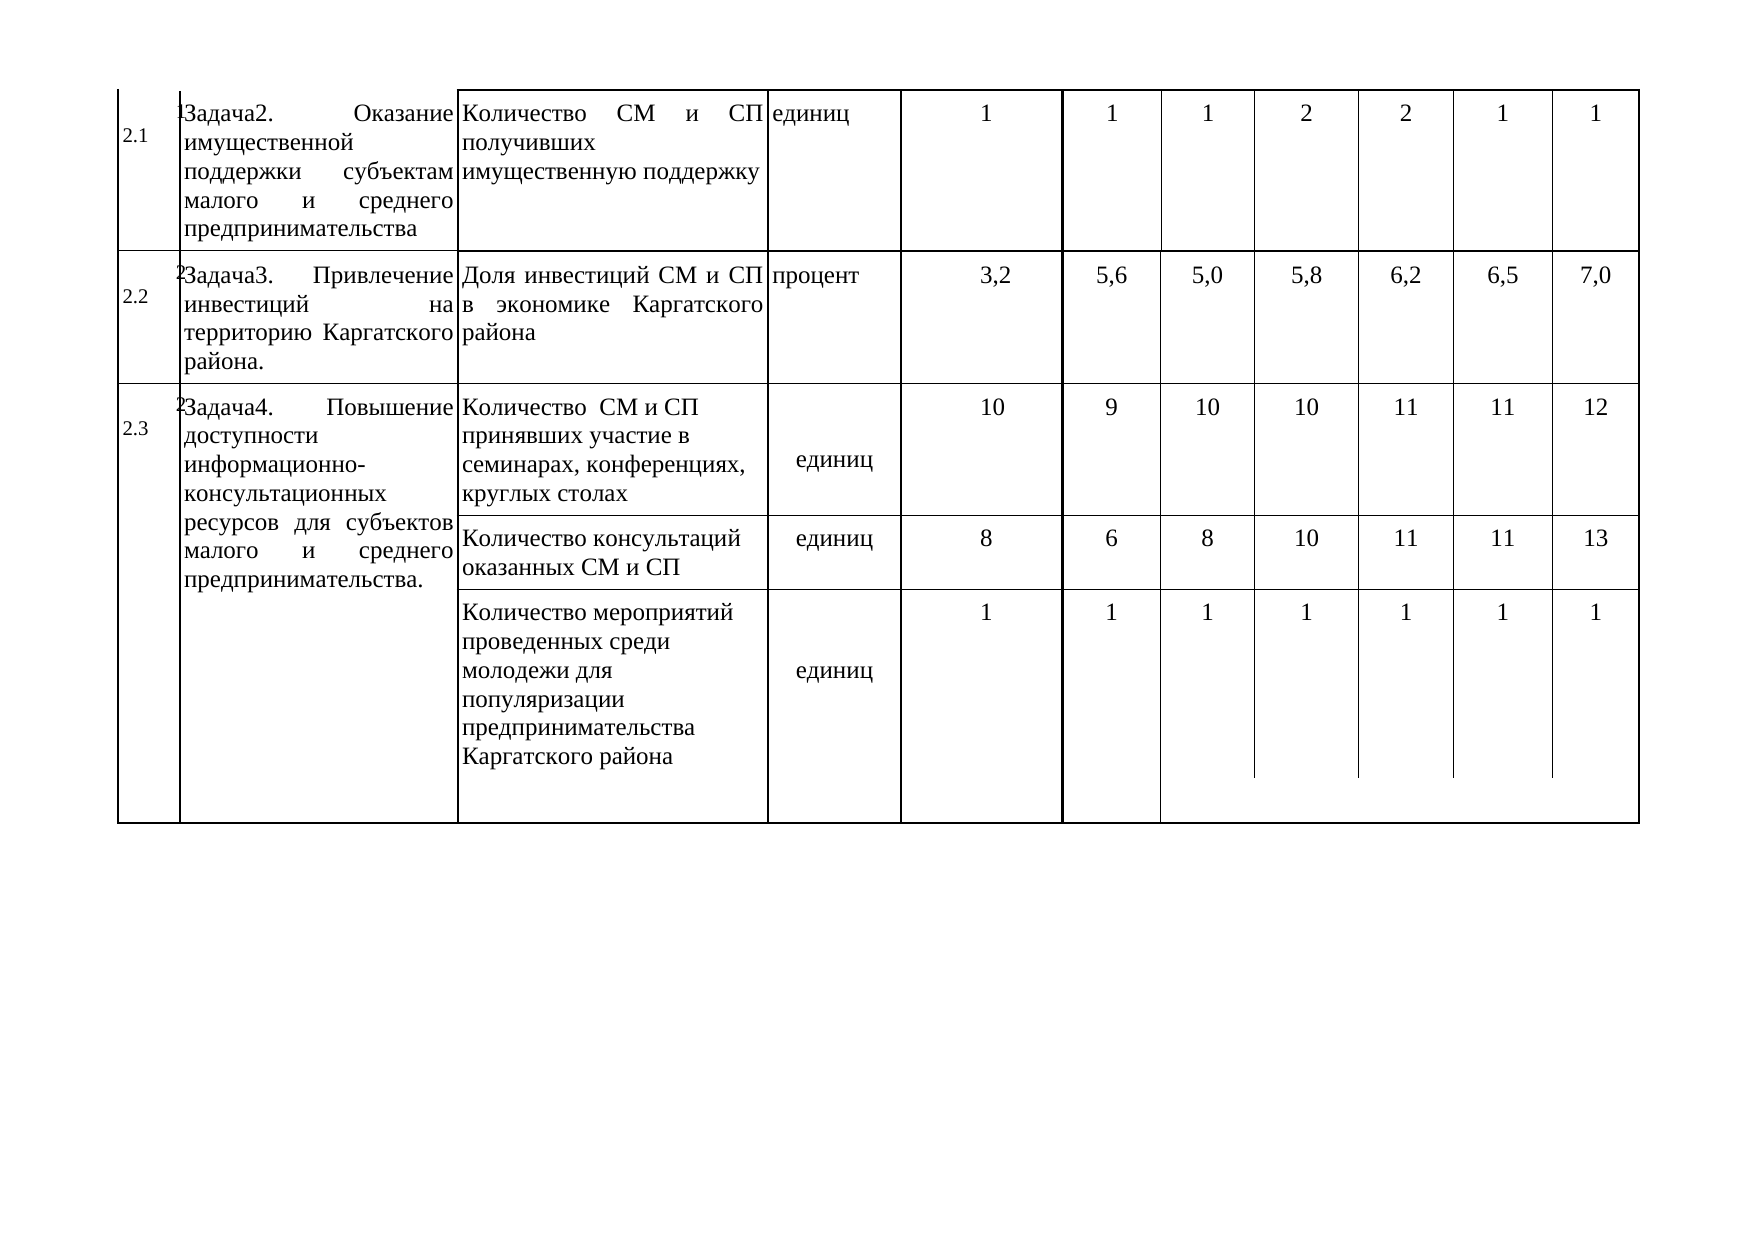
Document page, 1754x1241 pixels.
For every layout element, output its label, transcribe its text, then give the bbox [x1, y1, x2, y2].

table_cell [181, 778, 457, 822]
table_cell 12 [1553, 384, 1638, 514]
table_cell [769, 778, 900, 822]
table_cell [459, 778, 767, 822]
table_cell Задача4. Повышение доступности информационно-консультационных ресурсов для субъектов малого и среднего предпринимательства. [181, 384, 457, 778]
table_cell единиц [769, 91, 900, 250]
table_cell 1 [902, 590, 1061, 778]
table_cell 1 [902, 91, 1061, 250]
table_cell 9 [1064, 384, 1160, 514]
table_cell 11 [1454, 384, 1552, 514]
table_cell Задача2. Оказание имущественной поддержки субъектам малого и среднего предпринимательства [180, 89, 457, 250]
table_cell единиц [769, 590, 900, 778]
table_cell 2 [1255, 91, 1358, 250]
table_cell [1161, 778, 1638, 822]
table_cell 7,0 [1553, 252, 1638, 383]
table_cell Доля инвестиций СМ и СП в экономике Каргатского района [459, 252, 767, 383]
table_cell 1 [1064, 91, 1161, 250]
table_cell 6,2 [1359, 252, 1453, 383]
table_cell 1 [1064, 590, 1160, 778]
table_cell 11 [1359, 516, 1453, 589]
table_cell 1 [1454, 590, 1552, 778]
table_cell 5,6 [1064, 252, 1160, 383]
table_cell Количество консультаций оказанных СМ и СП [459, 516, 767, 589]
table_cell 10 [1255, 516, 1358, 589]
table_cell 22.2 [119, 251, 179, 383]
table_cell Количество мероприятий проведенных среди молодежи для популяризации предпринимательства Каргатского района [459, 590, 767, 778]
table_cell 3,2 [902, 252, 1061, 383]
table_cell 6,5 [1454, 252, 1552, 383]
table_cell процент [769, 252, 900, 383]
table_cell 10 [902, 384, 1061, 514]
table_cell 6 [1064, 516, 1160, 589]
table_cell 12.1 [119, 89, 180, 250]
table_cell 10 [1161, 384, 1254, 514]
table_cell 8 [1161, 516, 1254, 589]
table_cell Количество СМ и СП получивших имущественную поддержку [459, 91, 767, 250]
table_cell 2 [1359, 91, 1453, 250]
table_cell 22.3 [119, 384, 179, 778]
table_cell [119, 778, 179, 822]
table_cell единиц [769, 516, 900, 589]
table_cell 11 [1359, 384, 1453, 514]
table_cell 13 [1553, 516, 1638, 589]
table_cell 1 [1553, 590, 1638, 778]
table_cell [1064, 778, 1160, 822]
table_cell 1 [1359, 590, 1453, 778]
table_cell [902, 778, 1061, 822]
table_cell 1 [1255, 590, 1358, 778]
table_cell Количество СМ и СП принявших участие в семинарах, конференциях, круглых столах [459, 384, 767, 514]
table_cell Задача3. Привлечение инвестиций на территорию Каргатского района. [181, 251, 457, 383]
table_cell 8 [902, 516, 1061, 589]
table_cell 5,8 [1255, 252, 1358, 383]
table_cell единиц [769, 384, 900, 514]
table_cell 1 [1161, 590, 1254, 778]
table_cell 5,0 [1161, 252, 1254, 383]
table_cell 11 [1454, 516, 1552, 589]
table_cell 1 [1553, 91, 1638, 250]
table_cell 1 [1454, 91, 1552, 250]
table_cell 1 [1162, 91, 1254, 250]
table_cell 10 [1255, 384, 1358, 514]
